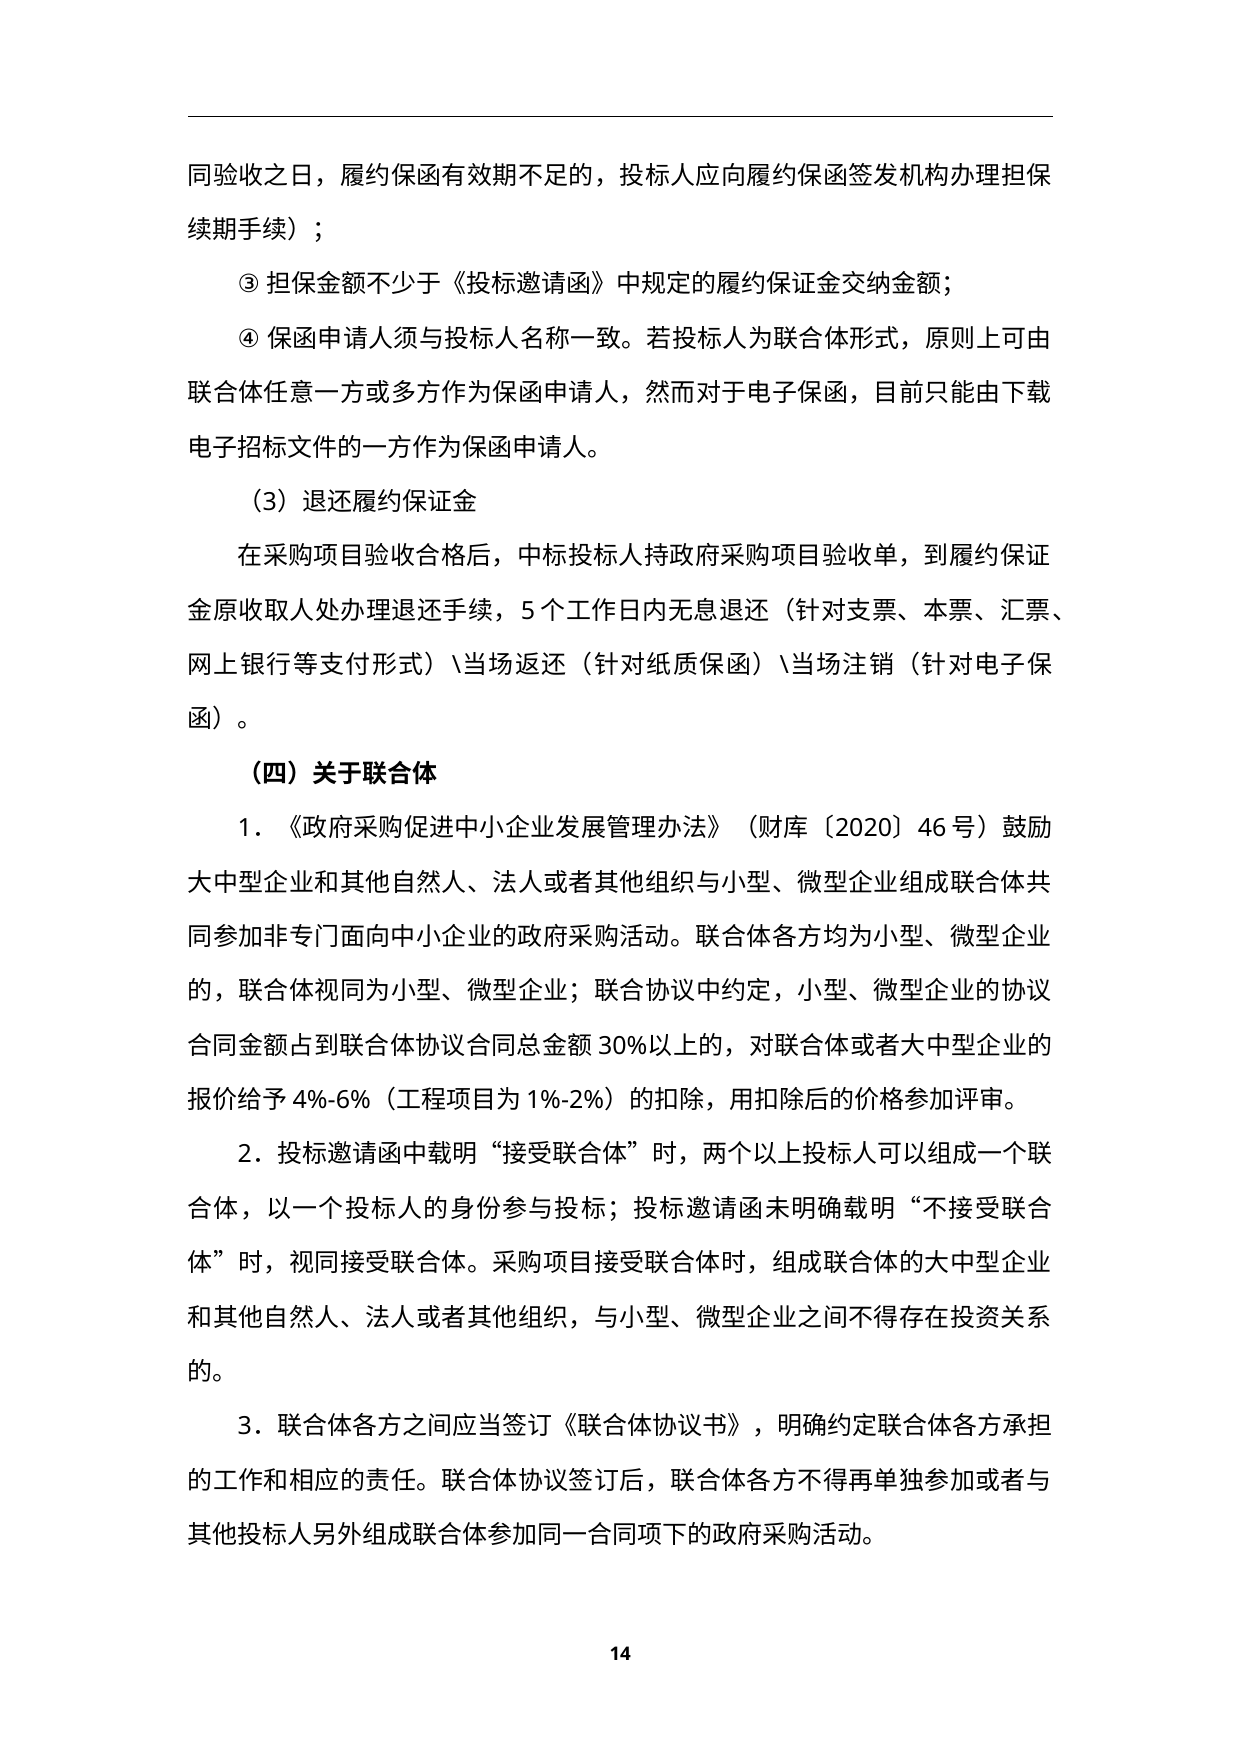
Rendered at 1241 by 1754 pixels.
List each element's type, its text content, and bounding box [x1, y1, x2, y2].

text （3）退还履约保证金 [187, 481, 1053, 518]
text ④ 保函申请人须与投标人名称一致。若投标人为联合体形式，原则上可由联合体任意一方或多方作为保函申请人，然而对于电子保函，目前只能由下载电子招标文件的一方作为保函申请人。 [187, 318, 1053, 463]
text 2．投标邀请函中载明“接受联合体”时，两个以上投标人可以组成一个联合体，以一个投标人的身份参与投标；投标邀请函未明确载明“不接受联合体”时，视同接受联合体。采购项目接受联合体时，组成联合体的大中型企业和其他自然人、法人或者其他组织，与小型、微型企业之间不得存在投资关系的。 [187, 1134, 1053, 1388]
text （四）关于联合体 [187, 753, 1053, 789]
text 在采购项目验收合格后，中标投标人持政府采购项目验收单，到履约保证金原收取人处办理退还手续，5个工作日内无息退还（针对支票、本票、汇票、网上银行等支付形式）\当场返还（针对纸质保函）\当场注销（针对电子保函）。 [187, 536, 1053, 735]
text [187, 155, 1053, 246]
text 3．联合体各方之间应当签订《联合体协议书》，明确约定联合体各方承担的工作和相应的责任。联合体协议签订后，联合体各方不得再单独参加或者与其他投标人另外组成联合体参加同一合同项下的政府采购活动。 [187, 1406, 1053, 1551]
text ③ 担保金额不少于《投标邀请函》中规定的履约保证金交纳金额； [187, 264, 1053, 300]
text 1．《政府采购促进中小企业发展管理办法》（财库〔2020〕46号）鼓励大中型企业和其他自然人、法人或者其他组织与小型、微型企业组成联合体共同参加非专门面向中小企业的政府采购活动。联合体各方均为小型、微型企业的，联合体视同为小型、微型企业；联合协议中约定，小型、微型企业的协议合同金额占到联合体协议合同总金额30%以上的，对联合体或者大中型企业的报价给予4%-6%（工程项目为1%-2%）的扣除，用扣除后的价格参加评审。 [187, 808, 1053, 1116]
